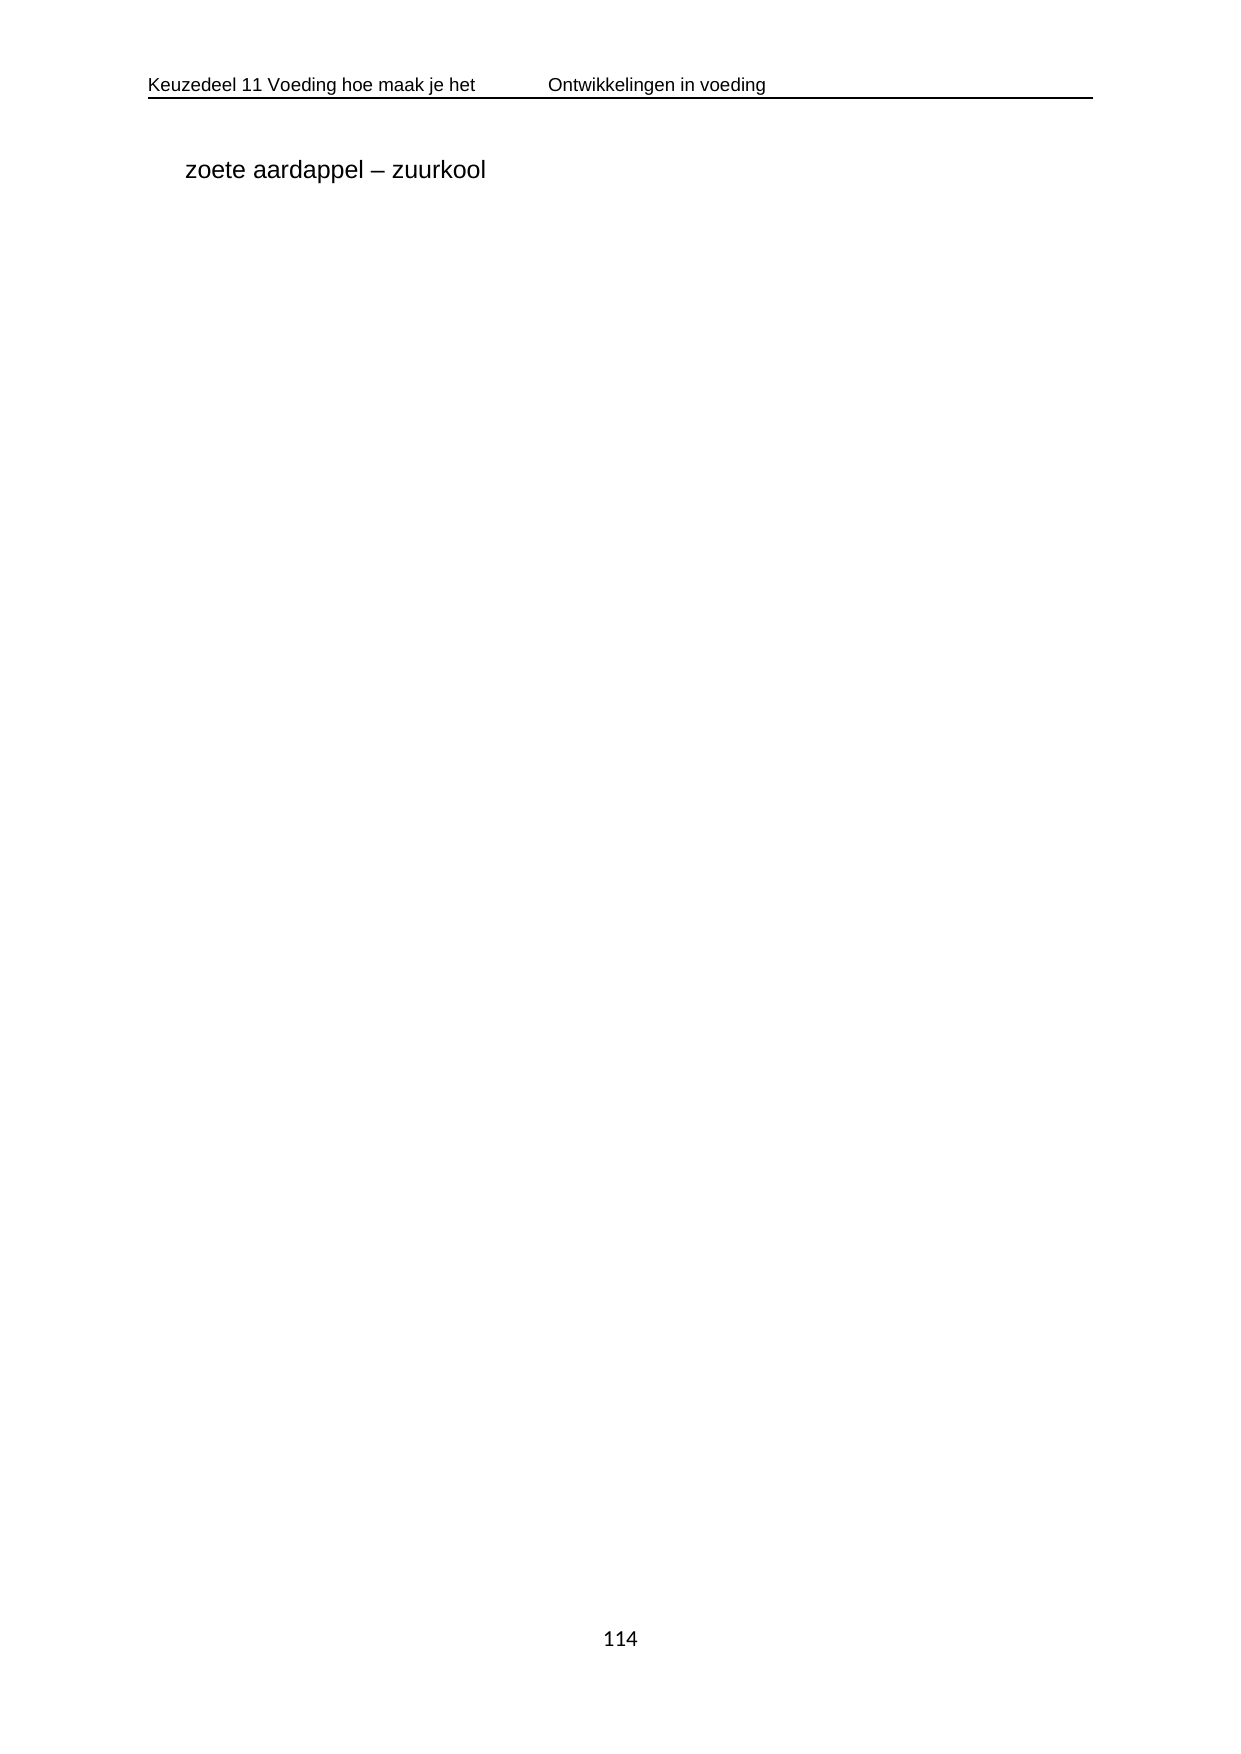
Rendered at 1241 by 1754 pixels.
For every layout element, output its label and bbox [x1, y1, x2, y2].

list [148, 155, 1093, 216]
